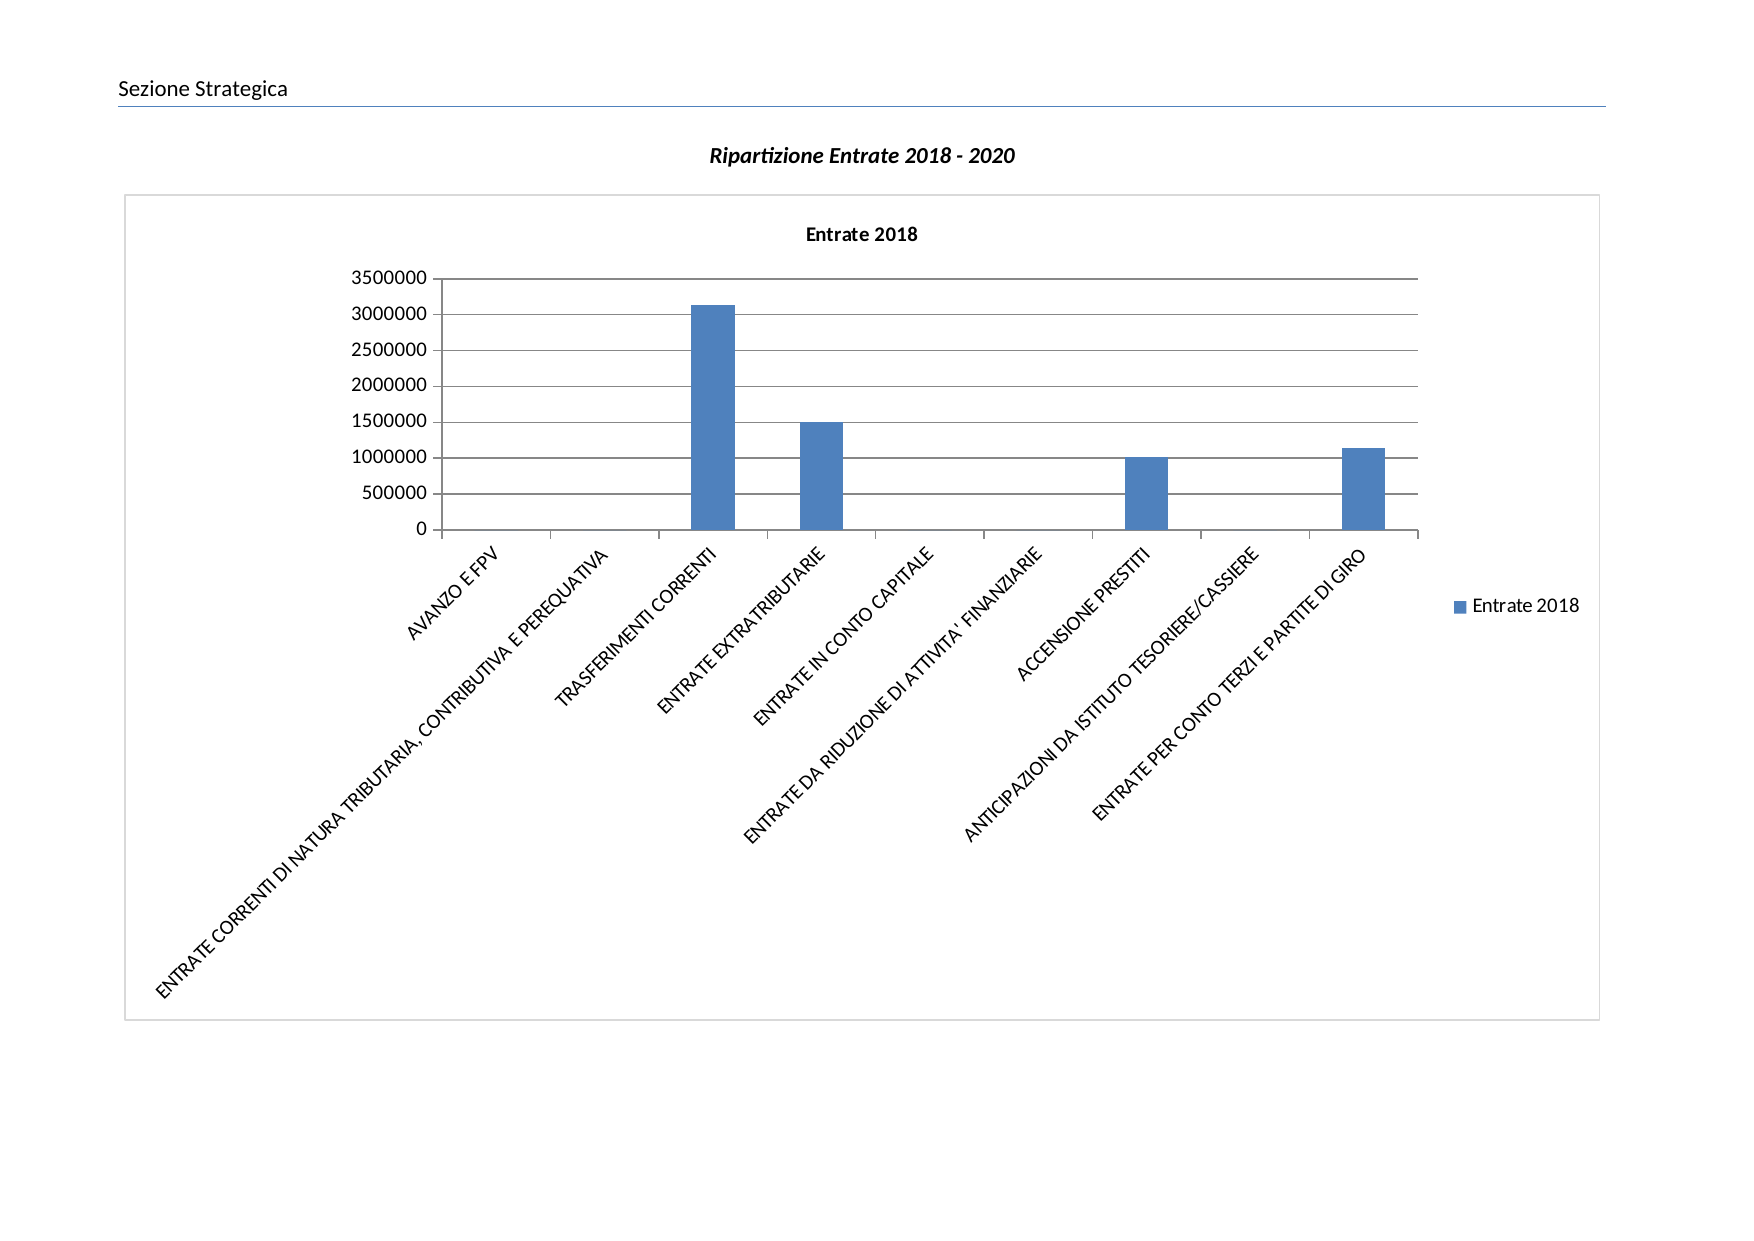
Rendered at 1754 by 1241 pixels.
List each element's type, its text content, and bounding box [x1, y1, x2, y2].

text Ripartizione Entrate 2018 - 2020 [118, 141, 1606, 169]
